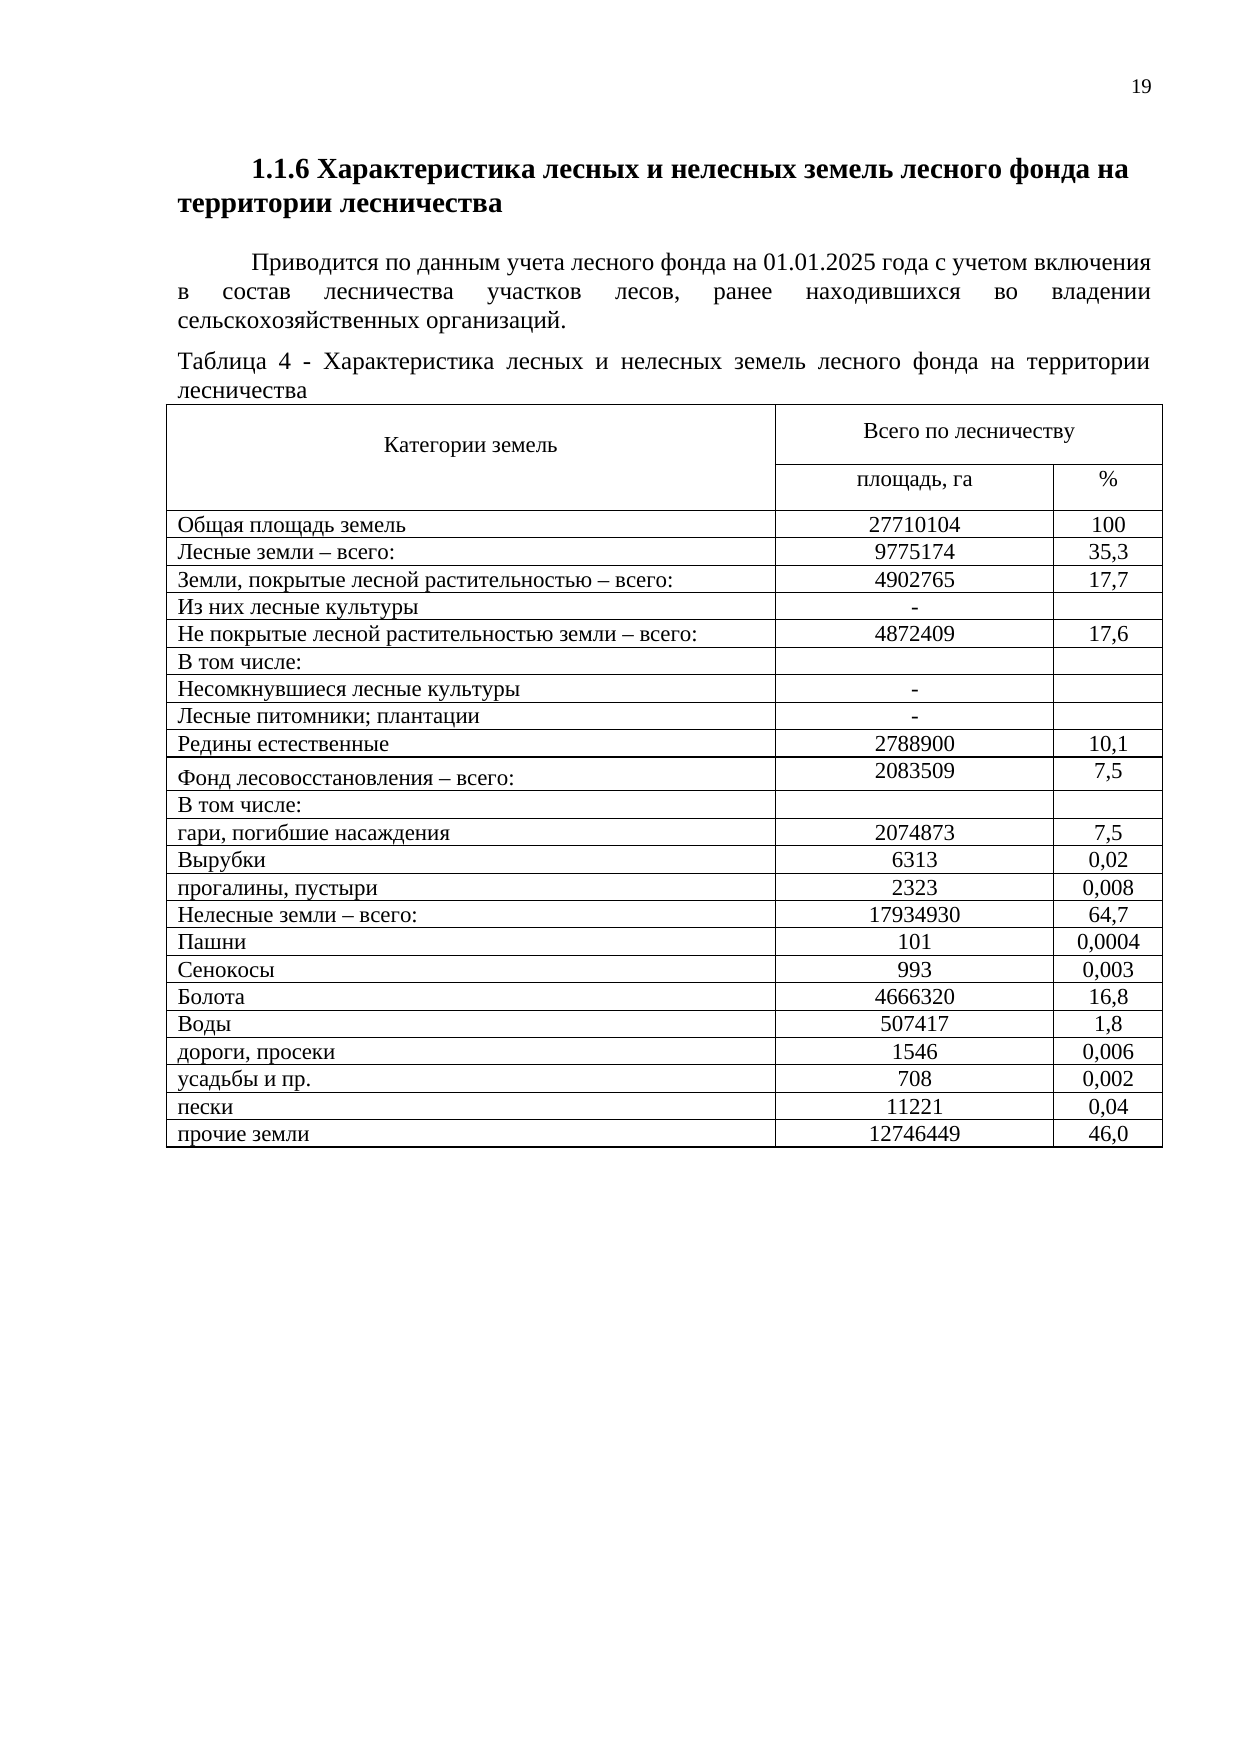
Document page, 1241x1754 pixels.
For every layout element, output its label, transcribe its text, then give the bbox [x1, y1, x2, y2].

table_cell 11221 [776, 1093, 1053, 1119]
table_cell Лесные земли – всего: [167, 538, 775, 564]
table_cell Земли, покрытые лесной растительностью – всего: [167, 566, 775, 592]
table_cell 4902765 [776, 566, 1053, 592]
table_cell % [1054, 465, 1162, 510]
table_cell 17,7 [1054, 566, 1162, 592]
table_cell 7,5 [1054, 819, 1162, 845]
table_cell 507417 [776, 1011, 1053, 1037]
table_cell [1054, 675, 1162, 702]
table_cell 9775174 [776, 538, 1053, 564]
table_cell В том числе: [167, 648, 775, 674]
table_cell Несомкнувшиеся лесные культуры [167, 675, 775, 702]
table_cell 2788900 [776, 730, 1053, 756]
table_cell [1054, 791, 1162, 818]
table_cell дороги, просеки [167, 1038, 775, 1064]
table_cell 27710104 [776, 511, 1053, 537]
table_cell Лесные питомники; плантации [167, 703, 775, 729]
table_cell Фонд лесовосстановления – всего: [167, 758, 775, 790]
table_cell Пашни [167, 928, 775, 955]
table_cell [1054, 648, 1162, 674]
table_cell 0,02 [1054, 846, 1162, 872]
table_cell 2323 [776, 874, 1053, 900]
table_cell Болота [167, 983, 775, 1009]
table_cell [1054, 593, 1162, 619]
table_cell 0,006 [1054, 1038, 1162, 1064]
table_cell 101 [776, 928, 1053, 955]
table_cell [776, 791, 1053, 818]
table_cell пески [167, 1093, 775, 1119]
table_cell усадьбы и пр. [167, 1065, 775, 1092]
table_cell прогалины, пустыри [167, 874, 775, 900]
table_cell 12746449 [776, 1120, 1053, 1146]
table_cell 6313 [776, 846, 1053, 872]
table_cell 10,1 [1054, 730, 1162, 756]
table_cell 46,0 [1054, 1120, 1162, 1146]
table_cell Воды [167, 1011, 775, 1037]
table_cell 2083509 [776, 758, 1053, 790]
table_cell 100 [1054, 511, 1162, 537]
table_cell [1054, 703, 1162, 729]
table_header Всего по лесничеству [776, 405, 1162, 464]
table_cell 993 [776, 956, 1053, 982]
table_cell 0,0004 [1054, 928, 1162, 955]
table_cell 0,002 [1054, 1065, 1162, 1092]
table_cell гари, погибшие насаждения [167, 819, 775, 845]
table_cell прочие земли [167, 1120, 775, 1146]
table_cell Из них лесные культуры [167, 593, 775, 619]
text Приводится по данным учета лесного фонда на 01.01.2025 года с учетом включения в состав лесничества участков лесов, ранее находившихся во владении сельскохозяйственных организаций. [177, 247, 1152, 334]
table_cell 64,7 [1054, 901, 1162, 927]
table_cell Редины естественные [167, 730, 775, 756]
table_cell площадь, га [776, 465, 1053, 510]
table_cell Сенокосы [167, 956, 775, 982]
table_cell 2074873 [776, 819, 1053, 845]
table_cell 1546 [776, 1038, 1053, 1064]
table_cell Не покрытые лесной растительностью земли – всего: [167, 620, 775, 647]
table_cell 7,5 [1054, 758, 1162, 790]
table_cell 17934930 [776, 901, 1053, 927]
table_cell Общая площадь земель [167, 511, 775, 537]
table_cell - [776, 593, 1053, 619]
table_cell - [776, 703, 1053, 729]
table_cell 0,003 [1054, 956, 1162, 982]
table_cell 4666320 [776, 983, 1053, 1009]
table_header Категории земель [167, 405, 775, 510]
table_cell 0,008 [1054, 874, 1162, 900]
table_cell Нелесные земли – всего: [167, 901, 775, 927]
table_cell [776, 648, 1053, 674]
table_cell 16,8 [1054, 983, 1162, 1009]
table_cell 0,04 [1054, 1093, 1162, 1119]
text Таблица 4 - Характеристика лесных и нелесных земель лесного фонда на территории лесничества [177, 346, 1152, 404]
table_cell 17,6 [1054, 620, 1162, 647]
table_cell 708 [776, 1065, 1053, 1092]
table_cell В том числе: [167, 791, 775, 818]
table_cell Вырубки [167, 846, 775, 872]
text 1.1.6 Характеристика лесных и нелесных земель лесного фонда на территории лесничества [177, 151, 1152, 218]
table_cell 1,8 [1054, 1011, 1162, 1037]
table_cell 35,3 [1054, 538, 1162, 564]
table_cell - [776, 675, 1053, 702]
table_cell 4872409 [776, 620, 1053, 647]
